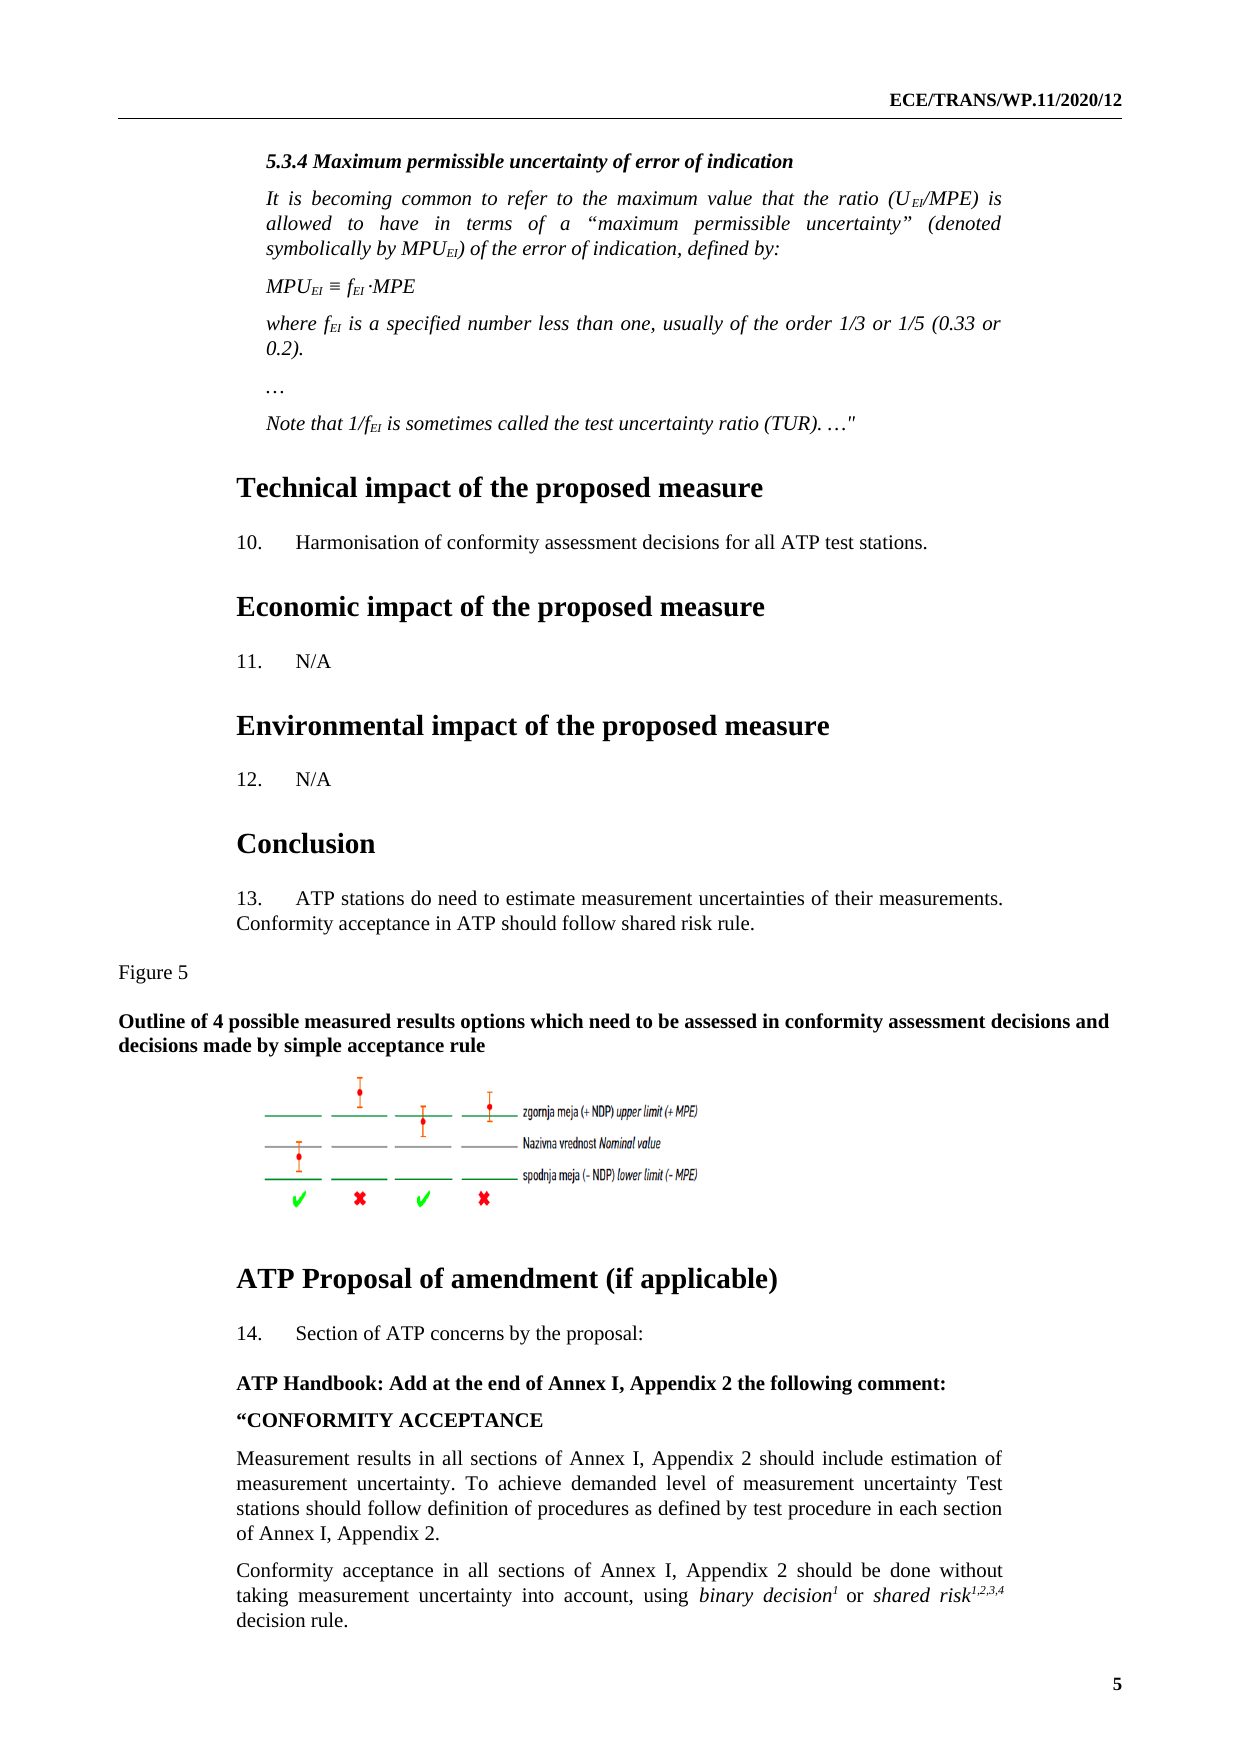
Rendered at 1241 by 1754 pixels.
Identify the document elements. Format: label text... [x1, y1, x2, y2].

text 10. Harmonisation of conformity assessment decisions for all ATP test stations. [236, 529, 1004, 554]
subtitle Figure 5 [118, 960, 1122, 984]
text ATP Proposal of amendment (if applicable) [118, 1264, 1004, 1295]
text 11. N/A [236, 648, 1004, 673]
text Measurement results in all sections of Annex I, Appendix 2 should include estimation of measurement uncertainty. To achieve demanded level of measurement uncertainty Test stations should follow definition of procedures as defined by test procedure in each section of Annex I, Appendix 2. [236, 1445, 1004, 1545]
text “CONFORMITY ACCEPTANCE [236, 1407, 1004, 1432]
text ATP Handbook: Add at the end of Annex I, Appendix 2 the following comment: [118, 1370, 1004, 1395]
text Economic impact of the proposed measure [118, 591, 1004, 623]
subtitle Outline of 4 possible measured results options which need to be assessed in conformity assessment decisions and decisions made by simple acceptance rule [118, 1009, 1122, 1057]
text It is becoming common to refer to the maximum value that the ratio (UEI/MPE) is allowed to have in terms of a “maximum permissible uncertainty” (denoted symbolically by MPUEI) of the error of indication, defined by: [266, 185, 1004, 260]
text Conclusion [118, 829, 1004, 860]
text MPUEI ≡ fEI ∙MPE [266, 273, 1004, 298]
text 14. Section of ATP concerns by the proposal: [236, 1320, 1004, 1345]
text … [266, 373, 1004, 398]
text Note that 1/fEI is sometimes called the test uncertainty ratio (TUR). …" [266, 410, 1004, 435]
picture [236, 1057, 760, 1225]
text 13. ATP stations do need to estimate measurement uncertainties of their measurements. Conformity acceptance in ATP should follow shared risk rule. [236, 885, 1004, 935]
text where fEI is a specified number less than one, usually of the order 1/3 or 1/5 (0.33 or 0.2). [266, 310, 1004, 360]
text Conformity acceptance in all sections of Annex I, Appendix 2 should be done without taking measurement uncertainty into account, using binary decision1 or shared risk1,2,3,4 decision rule. [236, 1557, 1004, 1632]
text 12. N/A [236, 766, 1004, 791]
text Environmental impact of the proposed measure [118, 710, 1004, 741]
text 5.3.4 Maximum permissible uncertainty of error of indication [266, 148, 1004, 173]
text Technical impact of the proposed measure [118, 473, 1004, 504]
